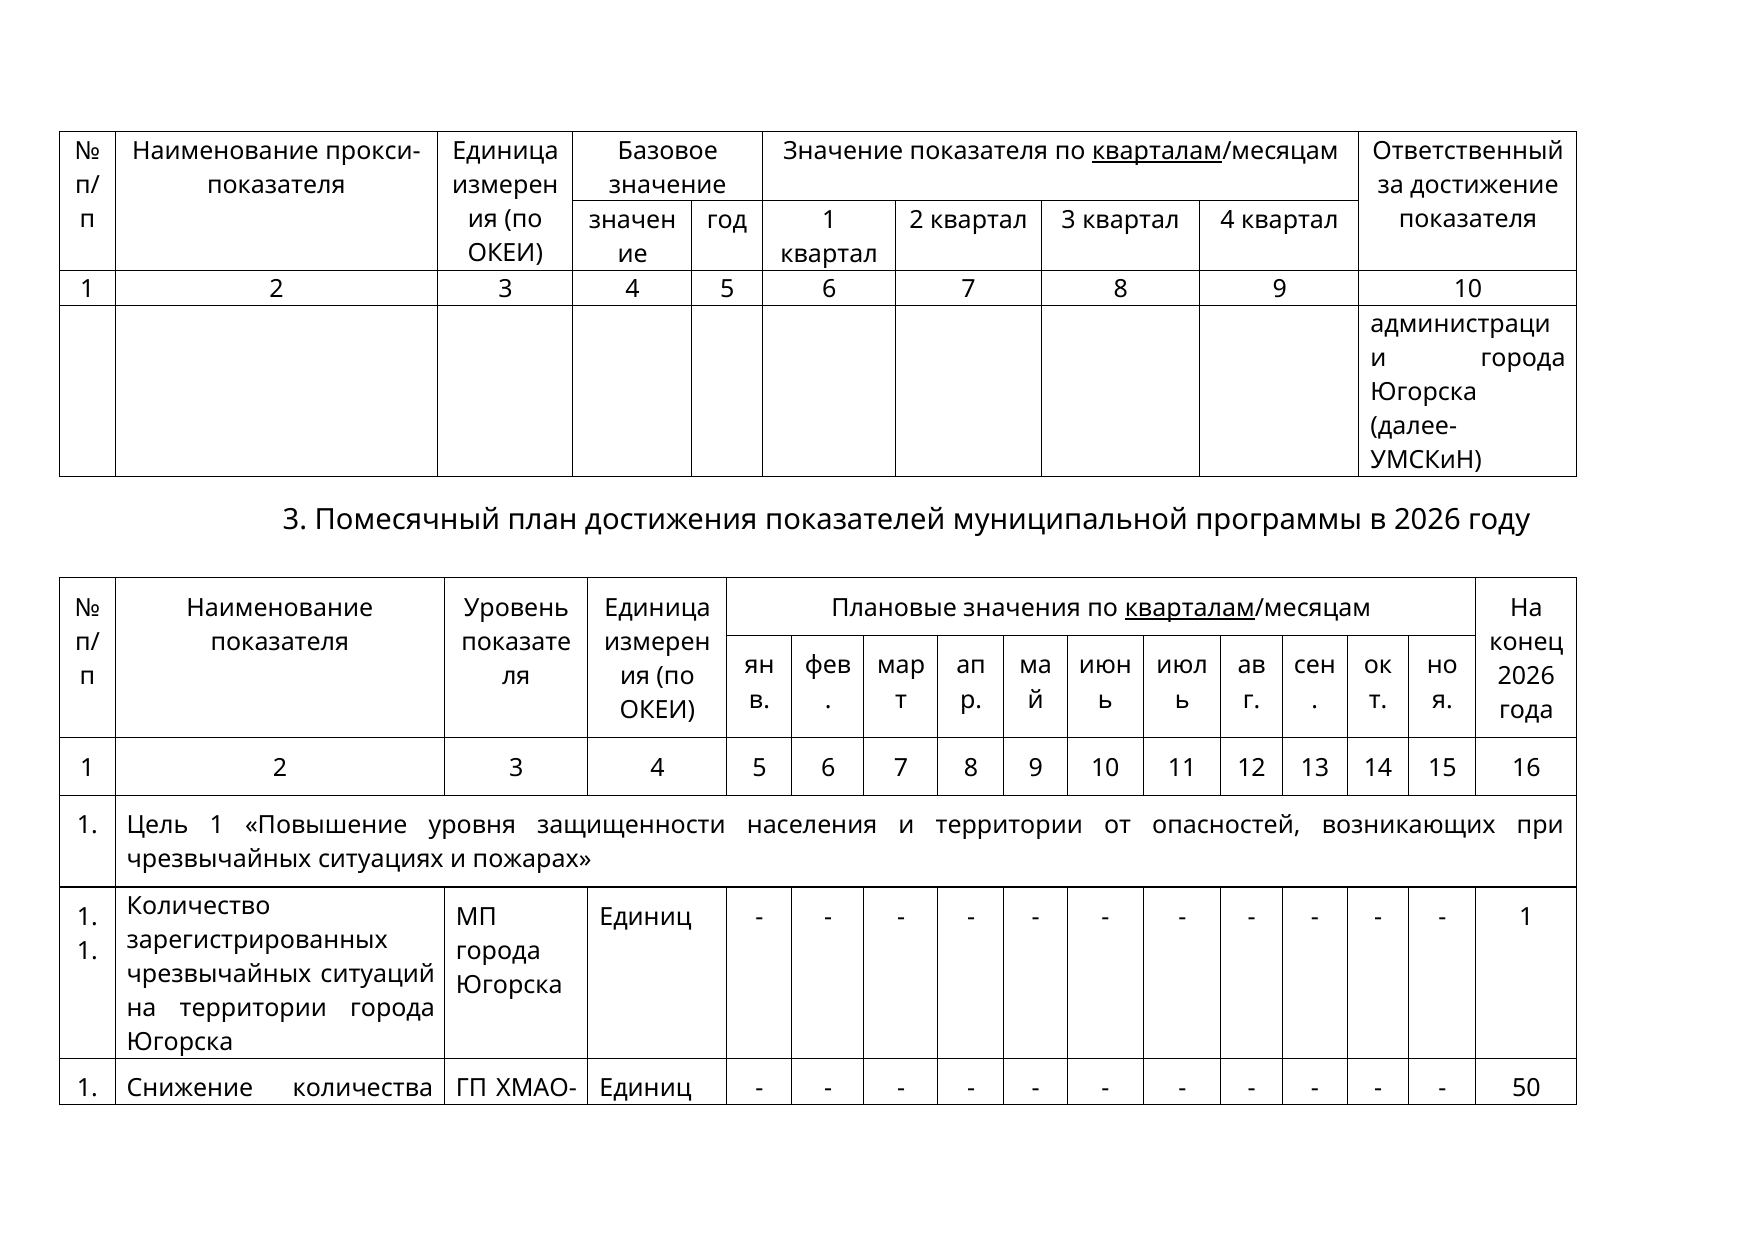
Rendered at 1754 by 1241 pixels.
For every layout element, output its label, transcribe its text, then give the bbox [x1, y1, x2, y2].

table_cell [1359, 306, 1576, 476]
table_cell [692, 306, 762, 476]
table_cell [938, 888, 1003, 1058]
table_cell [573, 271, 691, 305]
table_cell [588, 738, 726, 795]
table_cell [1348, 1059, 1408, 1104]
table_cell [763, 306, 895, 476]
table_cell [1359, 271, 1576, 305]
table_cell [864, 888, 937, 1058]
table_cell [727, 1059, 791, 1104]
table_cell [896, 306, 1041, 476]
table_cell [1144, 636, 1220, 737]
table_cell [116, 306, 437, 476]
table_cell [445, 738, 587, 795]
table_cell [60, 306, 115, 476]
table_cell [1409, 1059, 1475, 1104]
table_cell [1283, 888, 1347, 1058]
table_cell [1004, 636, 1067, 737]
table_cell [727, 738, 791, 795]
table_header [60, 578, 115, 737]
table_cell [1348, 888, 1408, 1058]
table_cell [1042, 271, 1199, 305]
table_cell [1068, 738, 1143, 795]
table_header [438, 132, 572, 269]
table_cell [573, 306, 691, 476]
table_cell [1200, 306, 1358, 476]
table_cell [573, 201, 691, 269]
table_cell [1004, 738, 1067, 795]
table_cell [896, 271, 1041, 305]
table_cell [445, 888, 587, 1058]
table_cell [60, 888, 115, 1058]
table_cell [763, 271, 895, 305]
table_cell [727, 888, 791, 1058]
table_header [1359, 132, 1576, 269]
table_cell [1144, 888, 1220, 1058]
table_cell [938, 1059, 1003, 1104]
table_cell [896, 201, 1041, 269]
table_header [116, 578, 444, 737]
subtitle 3. Помесячный план достижения показателей муниципальной программы в 2026 году [148, 498, 1665, 538]
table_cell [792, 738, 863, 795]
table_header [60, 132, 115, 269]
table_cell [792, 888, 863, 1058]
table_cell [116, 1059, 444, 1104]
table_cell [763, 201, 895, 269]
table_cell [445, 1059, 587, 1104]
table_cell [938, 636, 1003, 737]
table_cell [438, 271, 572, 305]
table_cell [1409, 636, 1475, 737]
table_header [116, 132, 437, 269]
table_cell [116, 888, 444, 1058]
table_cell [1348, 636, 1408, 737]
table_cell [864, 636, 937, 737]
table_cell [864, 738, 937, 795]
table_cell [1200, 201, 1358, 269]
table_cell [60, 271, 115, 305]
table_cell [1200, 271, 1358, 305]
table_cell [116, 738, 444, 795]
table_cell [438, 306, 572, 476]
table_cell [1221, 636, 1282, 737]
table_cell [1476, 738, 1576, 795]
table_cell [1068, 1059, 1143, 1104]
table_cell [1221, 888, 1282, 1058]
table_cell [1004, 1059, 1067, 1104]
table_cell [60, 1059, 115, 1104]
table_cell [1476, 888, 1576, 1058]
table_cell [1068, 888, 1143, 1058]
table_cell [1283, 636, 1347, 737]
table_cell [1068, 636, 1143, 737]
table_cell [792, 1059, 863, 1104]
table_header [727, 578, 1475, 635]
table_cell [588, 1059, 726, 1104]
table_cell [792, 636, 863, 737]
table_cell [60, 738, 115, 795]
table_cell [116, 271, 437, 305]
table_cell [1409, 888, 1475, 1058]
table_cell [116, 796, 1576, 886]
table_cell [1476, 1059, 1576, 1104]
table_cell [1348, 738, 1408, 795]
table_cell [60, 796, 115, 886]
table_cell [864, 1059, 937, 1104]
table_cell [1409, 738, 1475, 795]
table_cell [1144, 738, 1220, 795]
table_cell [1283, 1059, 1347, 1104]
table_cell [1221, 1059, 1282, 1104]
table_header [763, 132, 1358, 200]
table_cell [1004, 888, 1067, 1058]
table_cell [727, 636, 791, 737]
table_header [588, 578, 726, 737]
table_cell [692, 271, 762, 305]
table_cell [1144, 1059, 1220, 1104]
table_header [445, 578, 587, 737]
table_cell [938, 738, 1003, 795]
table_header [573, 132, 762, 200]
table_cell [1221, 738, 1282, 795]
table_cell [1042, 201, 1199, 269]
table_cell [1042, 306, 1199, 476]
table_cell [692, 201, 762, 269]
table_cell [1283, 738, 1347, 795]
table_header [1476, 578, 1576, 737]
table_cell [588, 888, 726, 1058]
